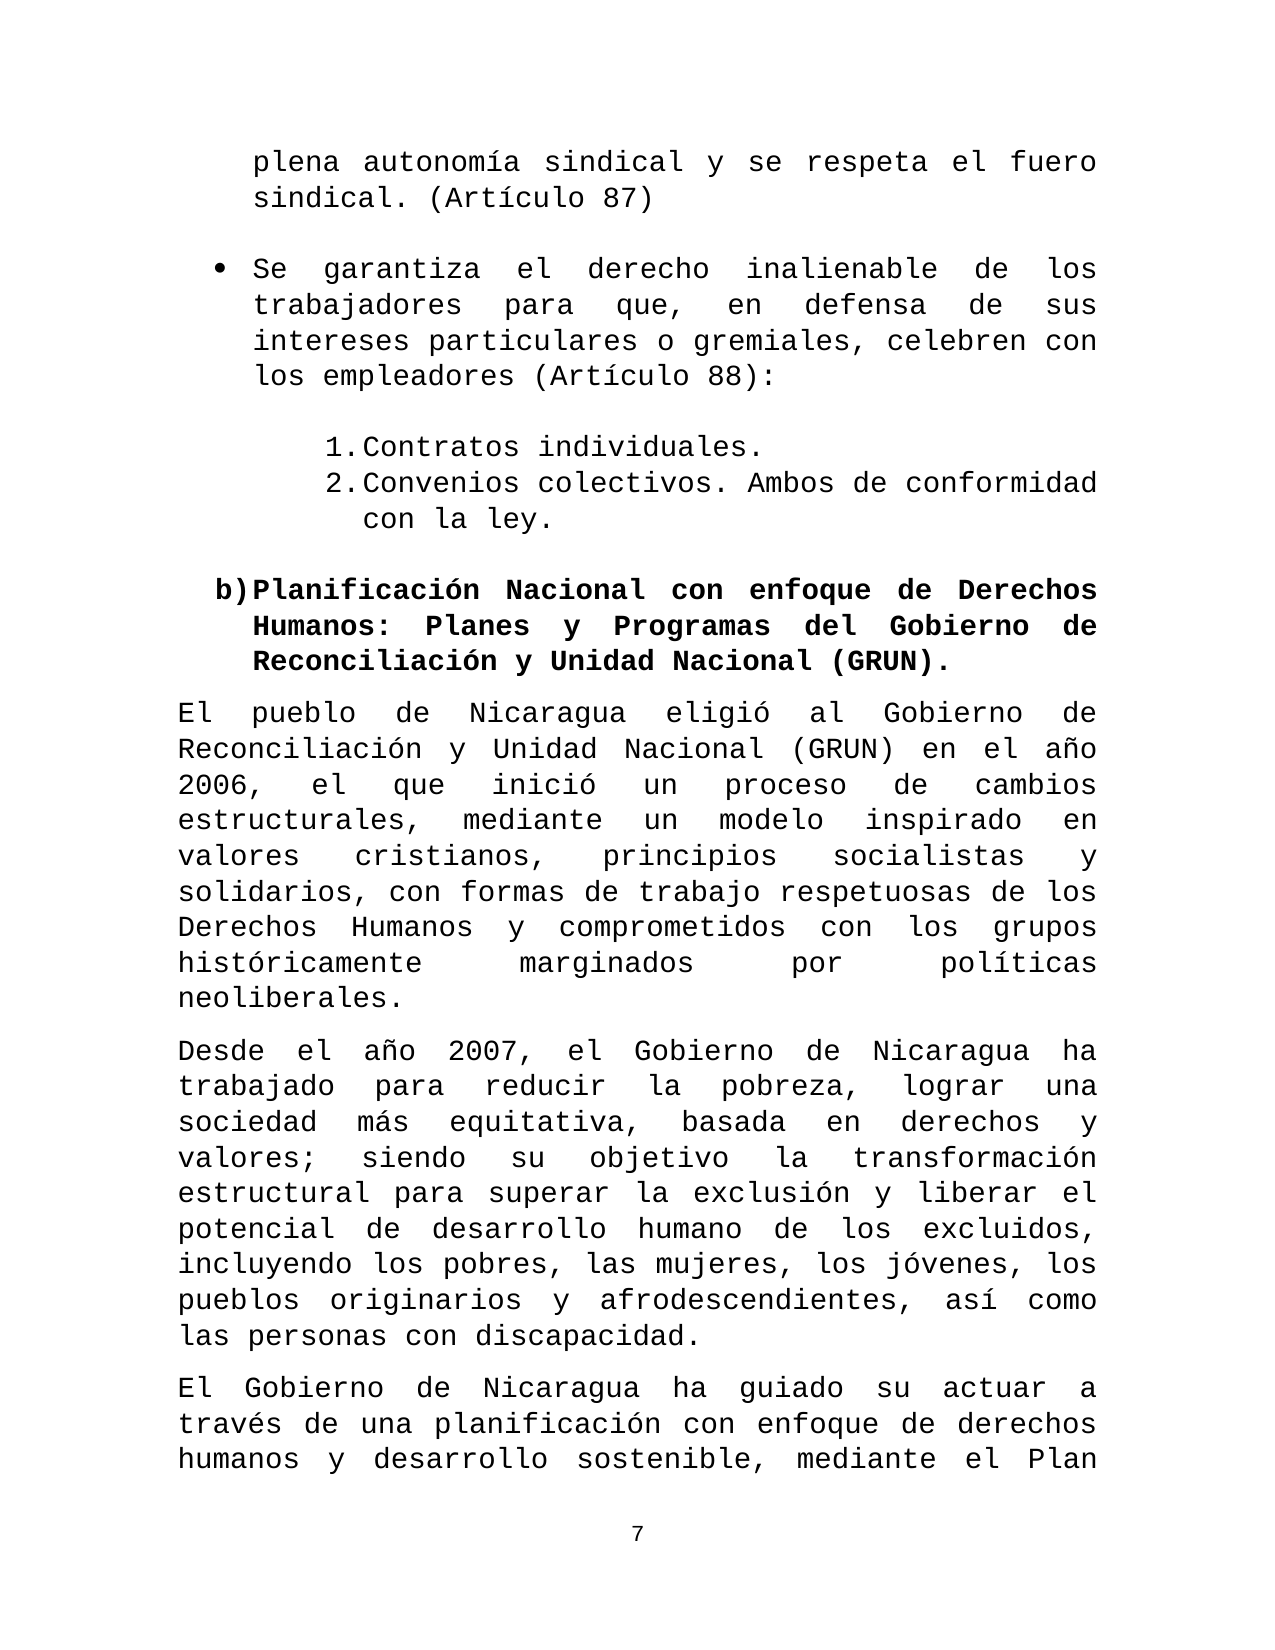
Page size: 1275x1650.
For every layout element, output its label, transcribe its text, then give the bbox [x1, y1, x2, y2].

text El pueblo de Nicaragua eligió al Gobierno de Reconciliación y Unidad Nacional (GRUN) en el año 2006, el que inició un proceso de cambios estructurales, mediante un modelo inspirado en valores cristianos, principios socialistas y solidarios, con formas de trabajo respetuosas de los Derechos Humanos y comprometidos con los grupos históricamente marginados por políticas neoliberales. [177, 699, 1098, 1017]
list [215, 148, 1098, 216]
list Convenios colectivos. Ambos de conformidad con la ley. [325, 468, 1098, 537]
list Planificación Nacional con enfoque de Derechos Humanos: Planes y Programas del Gobierno de Reconciliación y Unidad Nacional (GRUN). [215, 575, 1098, 679]
text Desde el año 2007, el Gobierno de Nicaragua ha trabajado para reducir la pobreza, lograr una sociedad más equitativa, basada en derechos y valores; siendo su objetivo la transformación estructural para superar la exclusión y liberar el potencial de desarrollo humano de los excluidos, incluyendo los pobres, las mujeres, los jóvenes, los pueblos originarios y afrodescendientes, así como las personas con discapacidad. [177, 1036, 1098, 1354]
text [177, 1373, 1098, 1477]
list Se garantiza el derecho inalienable de los trabajadores para que, en defensa de sus intereses particulares o gremiales, celebren con los empleadores (Artículo 88): [215, 254, 1098, 394]
list Contratos individuales. [325, 433, 1098, 466]
